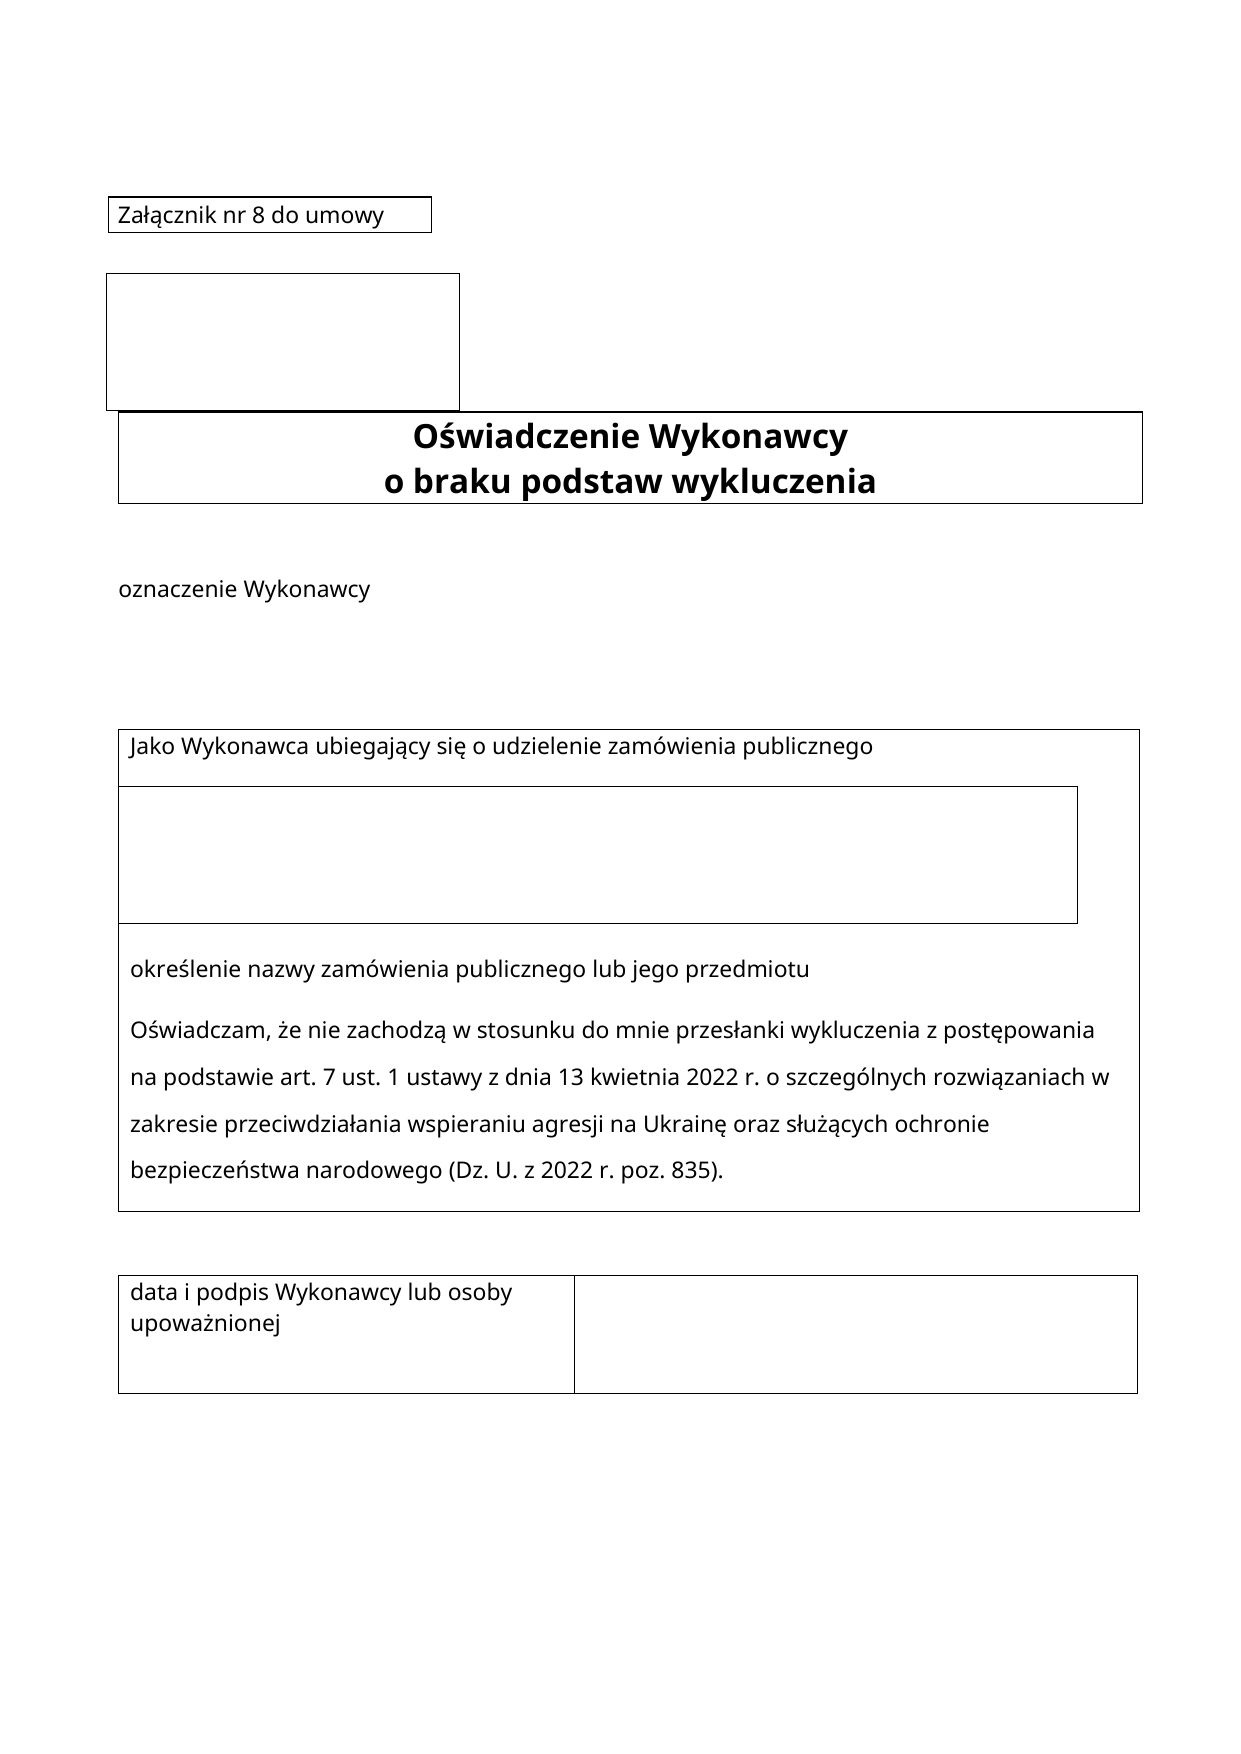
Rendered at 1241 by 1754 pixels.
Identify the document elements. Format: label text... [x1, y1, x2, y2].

table_header [107, 274, 459, 410]
table_header [575, 1276, 1137, 1393]
table_header Załącznik nr 8 do umowy [109, 198, 431, 232]
table_header data i podpis Wykonawcy lub osoby upoważnionej [119, 1276, 574, 1393]
table_header Oświadczenie Wykonawcy o braku podstaw wykluczenia [119, 413, 1142, 503]
text oznaczenie Wykonawcy [118, 572, 1140, 604]
table_header Jako Wykonawca ubiegający się o udzielenie zamówienia publicznego określenie nazwy zamówienia publicznego lub jego przedmiotu Oświadczam, że nie zachodzą w stosunku do mnie przesłanki wykluczenia z postępowania na podstawie art. 7 ust. 1 ustawy z dnia 13 kwietnia 2022 r. o szczególnych rozwiązaniach w zakresie przeciwdziałania wspieraniu agresji na Ukrainę oraz służących ochronie bezpieczeństwa narodowego (Dz. U. z 2022 r. poz. 835). [119, 730, 1139, 1211]
